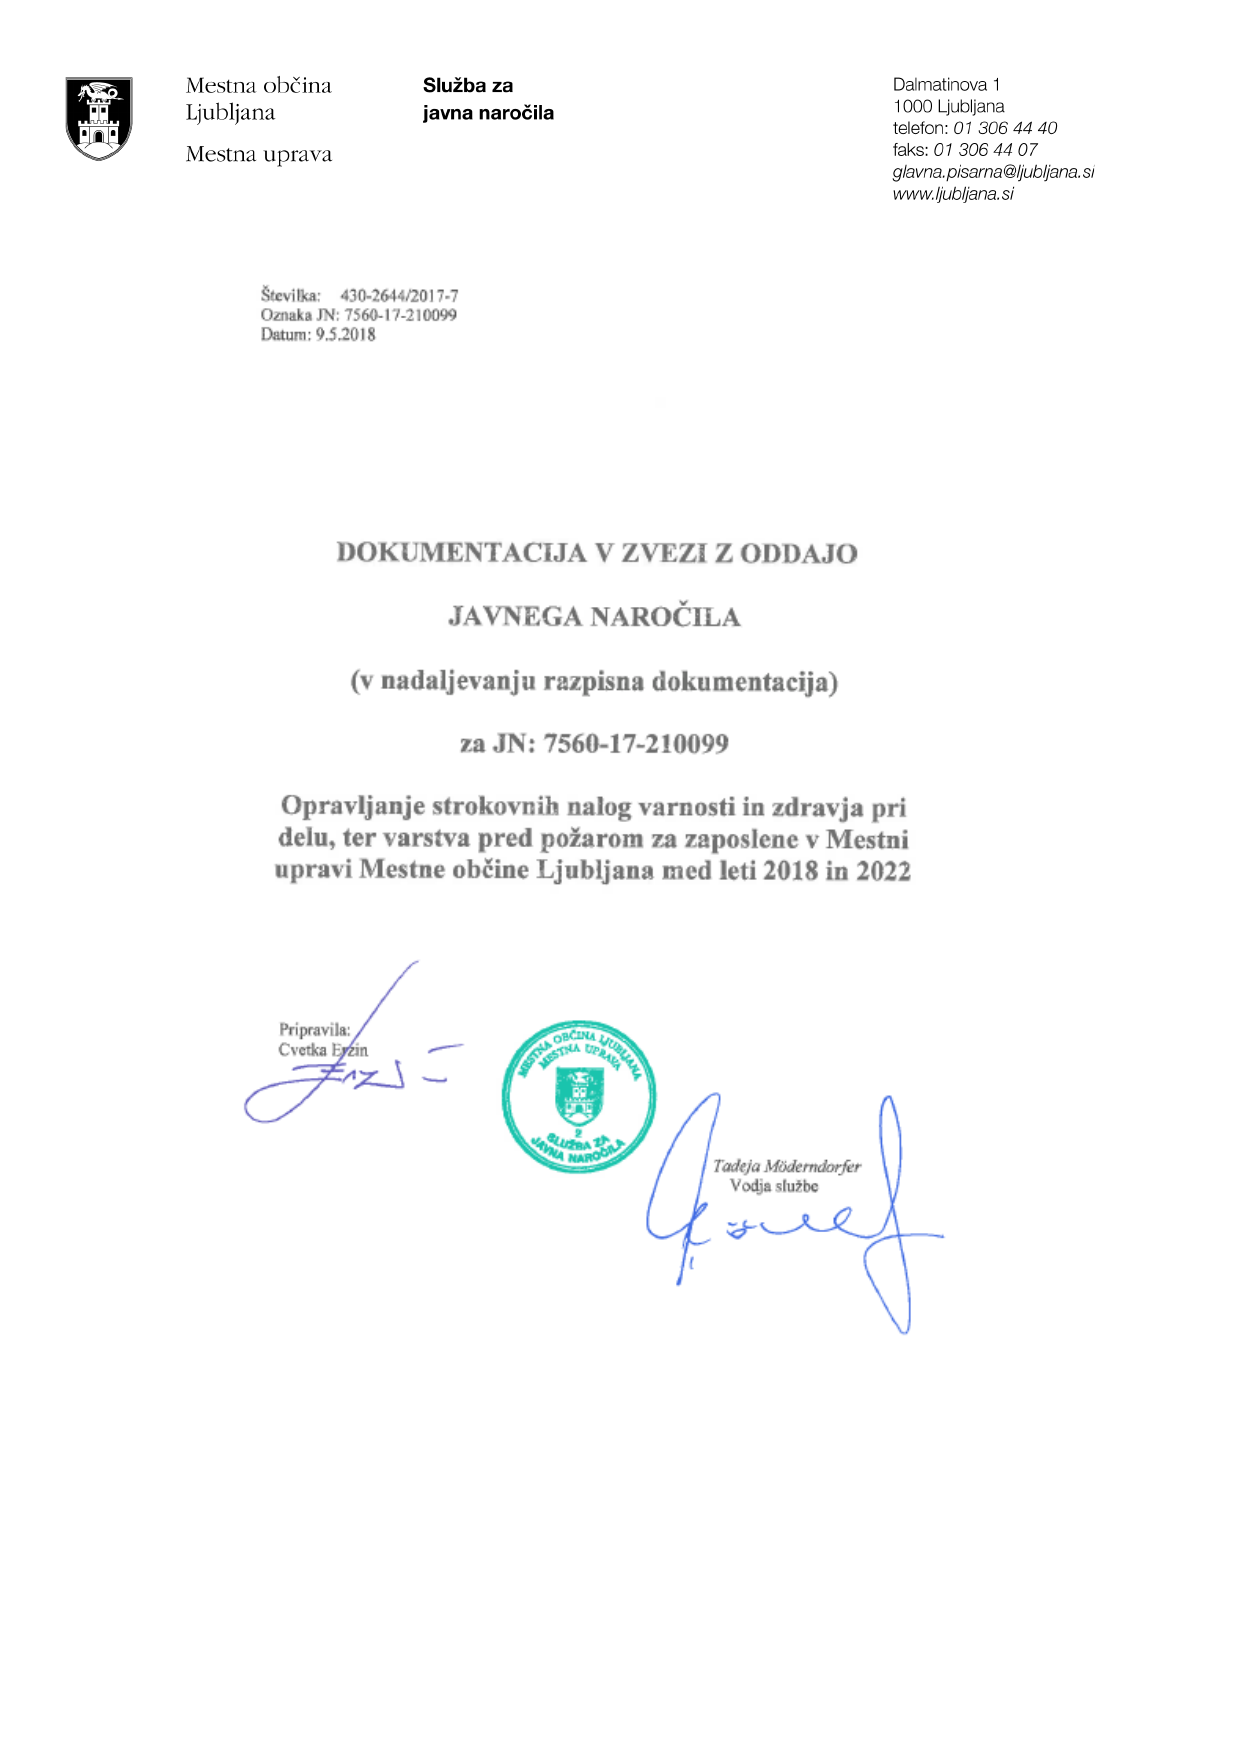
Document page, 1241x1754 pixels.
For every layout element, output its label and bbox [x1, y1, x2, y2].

picture [65, 73, 1095, 203]
